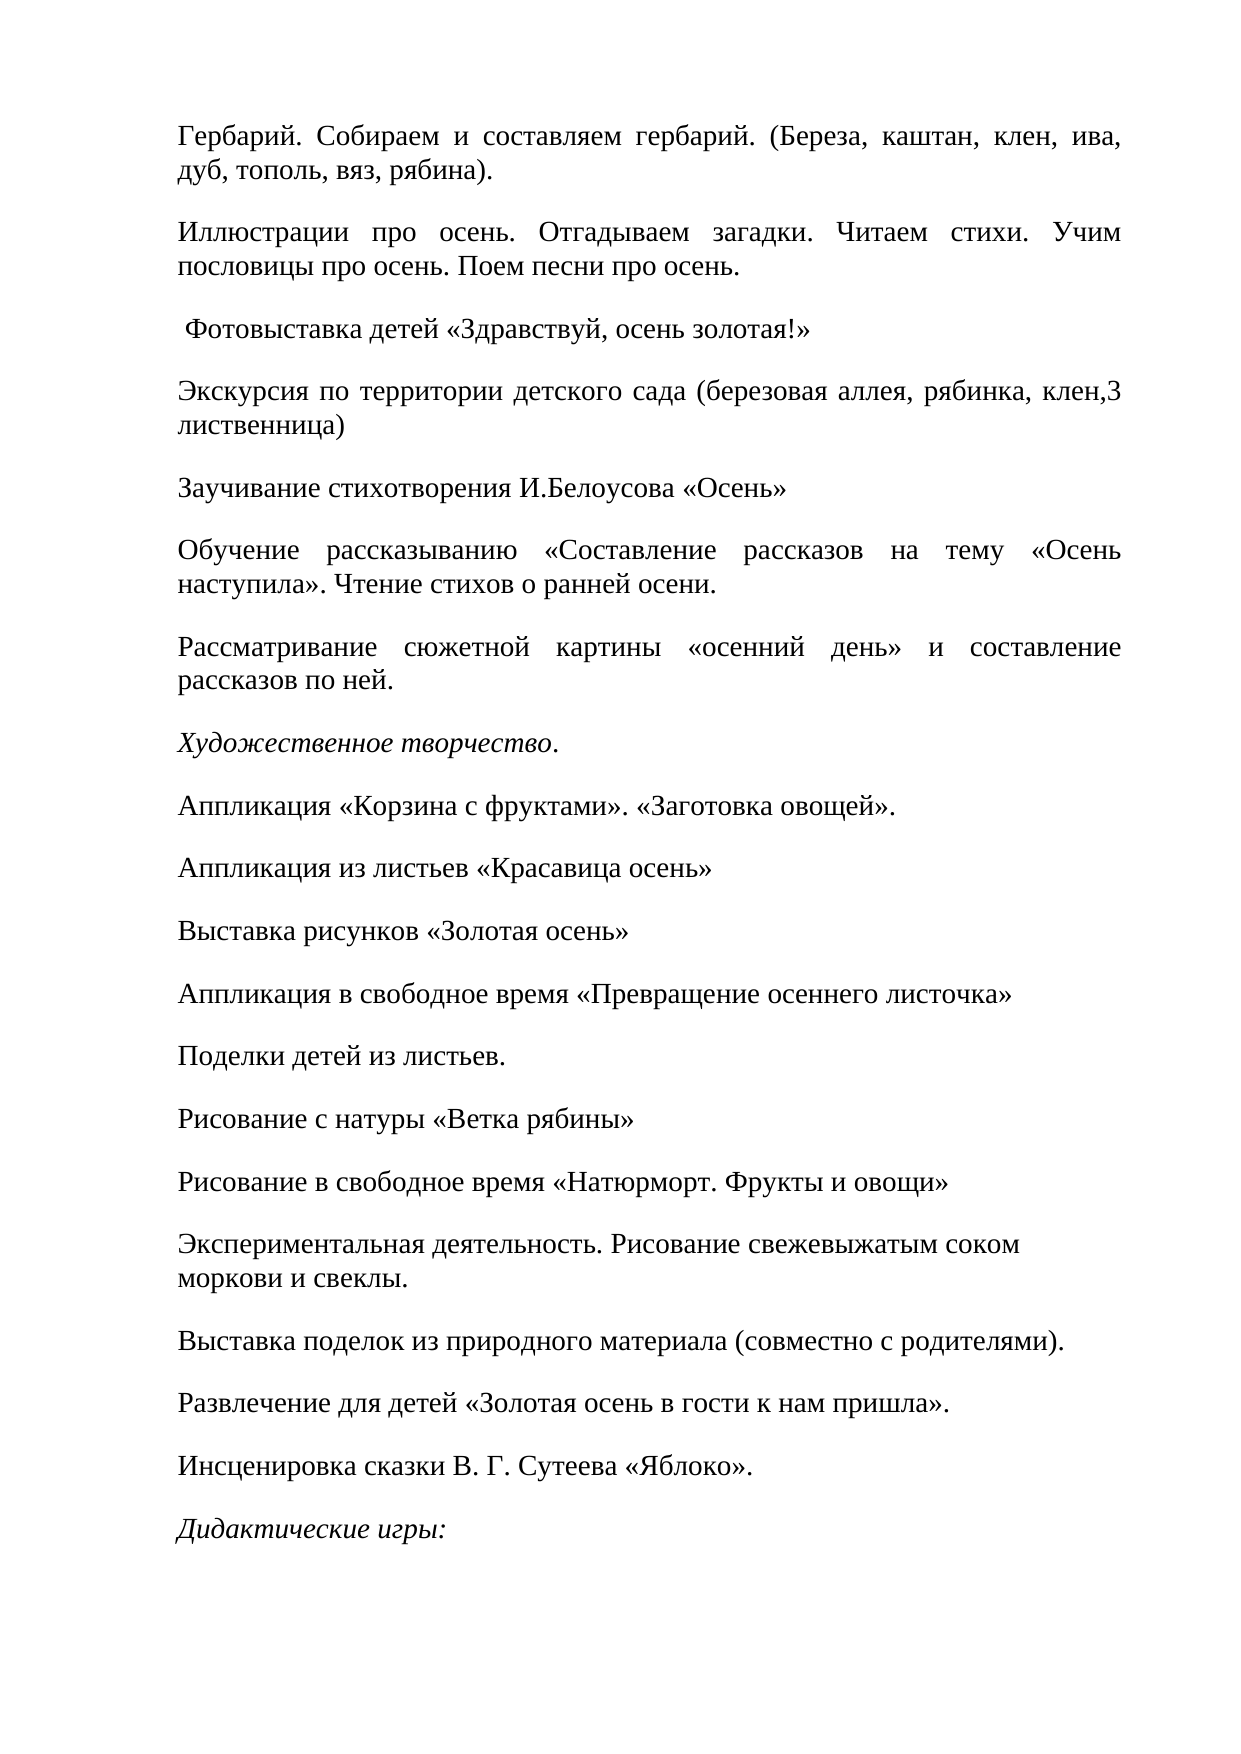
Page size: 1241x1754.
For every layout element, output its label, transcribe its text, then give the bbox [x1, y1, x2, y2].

text Экскурсия по территории детского сада (березовая аллея, рябинка, клен,3 лиственница) [177, 373, 1122, 441]
text Аппликация в свободное время «Превращение осеннего листочка» [177, 976, 1122, 1009]
text Дидактические игры: [177, 1511, 1122, 1544]
text Гербарий. Собираем и составляем гербарий. (Береза, каштан, клен, ива, дуб, тополь, вяз, рябина). [177, 118, 1122, 185]
text Иллюстрации про осень. Отгадываем загадки. Читаем стихи. Учим пословицы про осень. Поем песни про осень. [177, 214, 1122, 282]
text Выставка поделок из природного материала (совместно с родителями). [177, 1323, 1122, 1356]
text Рисование с натуры «Ветка рябины» [177, 1101, 1122, 1135]
text Выставка рисунков «Золотая осень» [177, 913, 1122, 947]
text Экспериментальная деятельность. Рисование свежевыжатым соком моркови и свеклы. [177, 1227, 1122, 1294]
text Аппликация из листьев «Красавица осень» [177, 850, 1122, 884]
text Рассматривание сюжетной картины «осенний день» и составление рассказов по ней. [177, 629, 1122, 696]
text Аппликация «Корзина с фруктами». «Заготовка овощей». [177, 788, 1122, 821]
text Поделки детей из листьев. [177, 1038, 1122, 1072]
text Рисование в свободное время «Натюрморт. Фрукты и овощи» [177, 1164, 1122, 1197]
text Заучивание стихотворения И.Белоусова «Осень» [177, 470, 1122, 503]
text Фотовыставка детей «Здравствуй, осень золотая!» [177, 311, 1122, 344]
text Инсценировка сказки В. Г. Сутеева «Яблоко». [177, 1448, 1122, 1482]
text Развлечение для детей «Золотая осень в гости к нам пришла». [177, 1386, 1122, 1419]
text Художественное творчество. [177, 725, 1122, 758]
text Обучение рассказыванию «Составление рассказов на тему «Осень наступила». Чтение стихов о ранней осени. [177, 532, 1122, 599]
